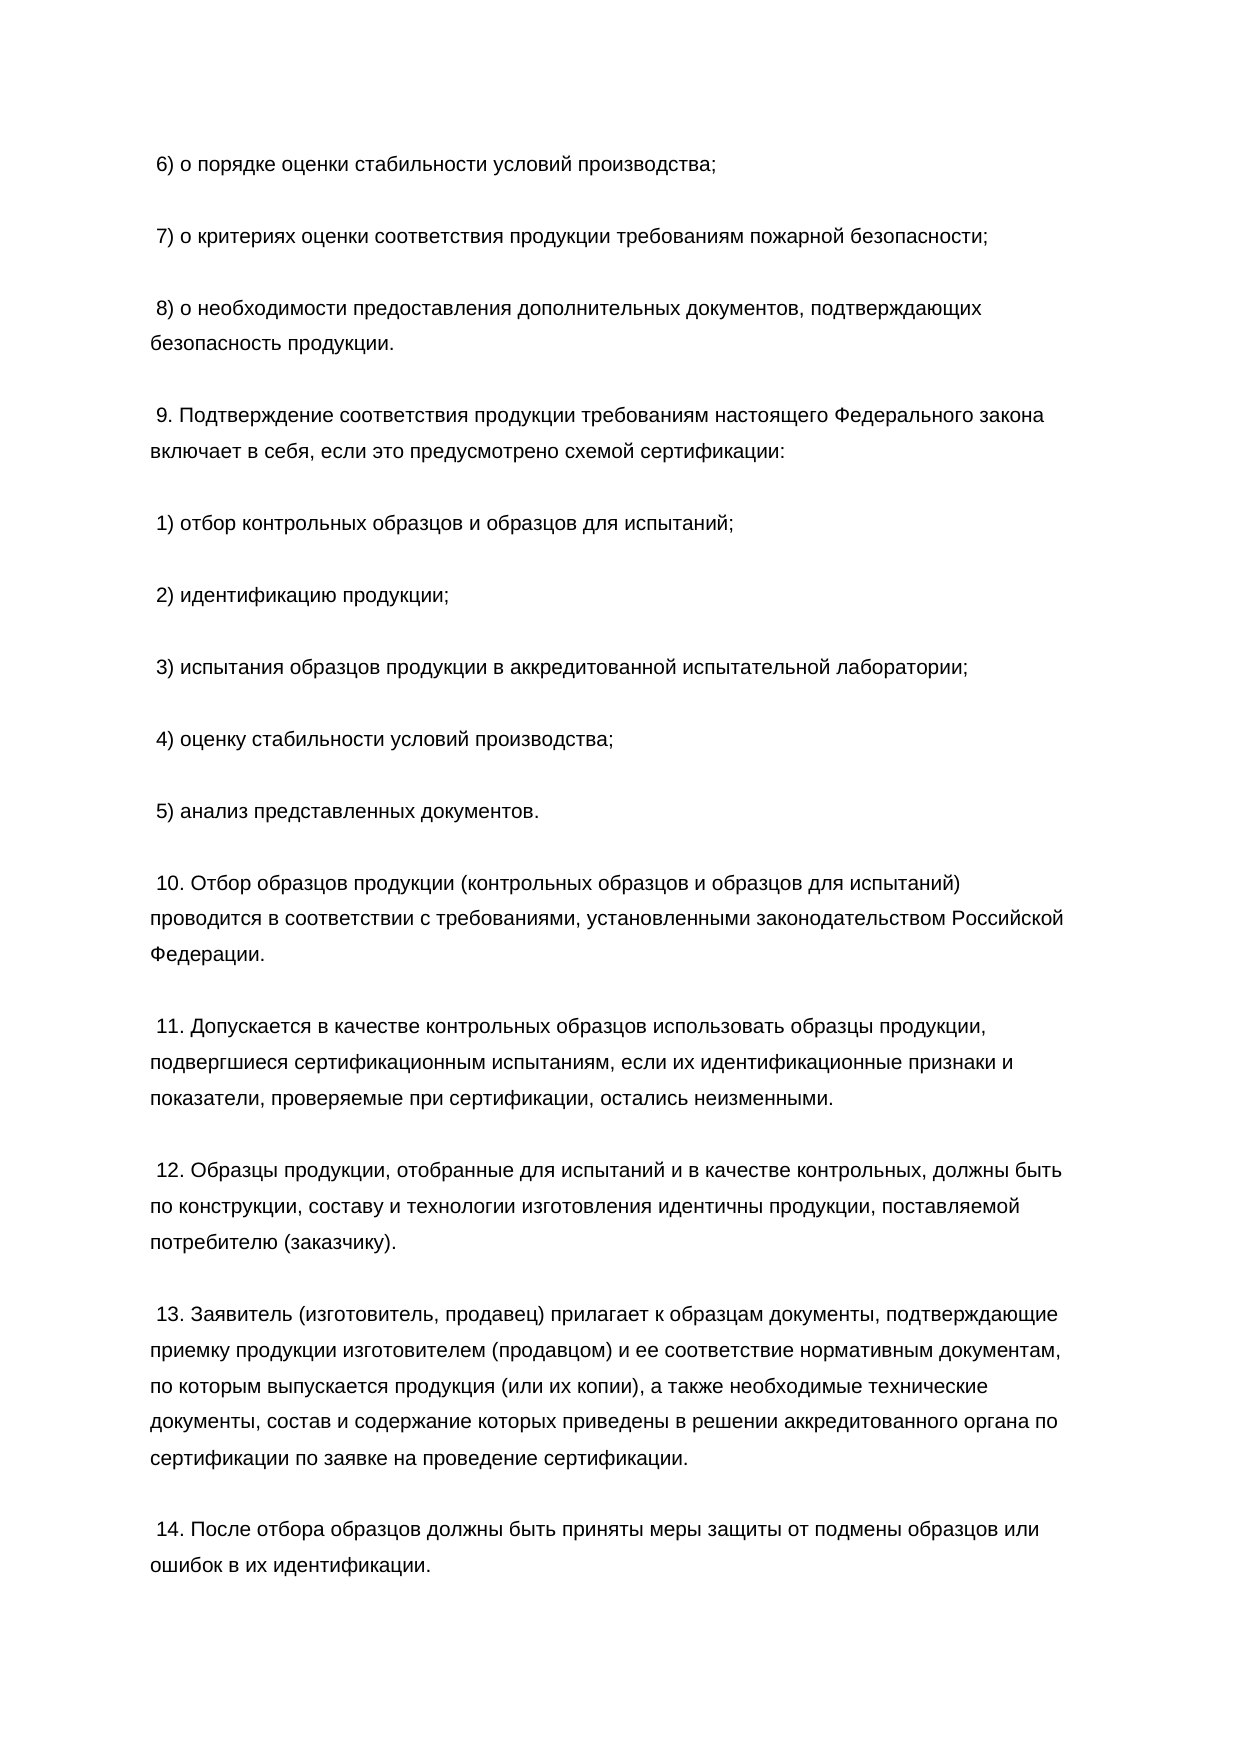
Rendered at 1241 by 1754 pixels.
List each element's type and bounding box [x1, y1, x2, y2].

table_cell [140, 150, 1078, 1577]
